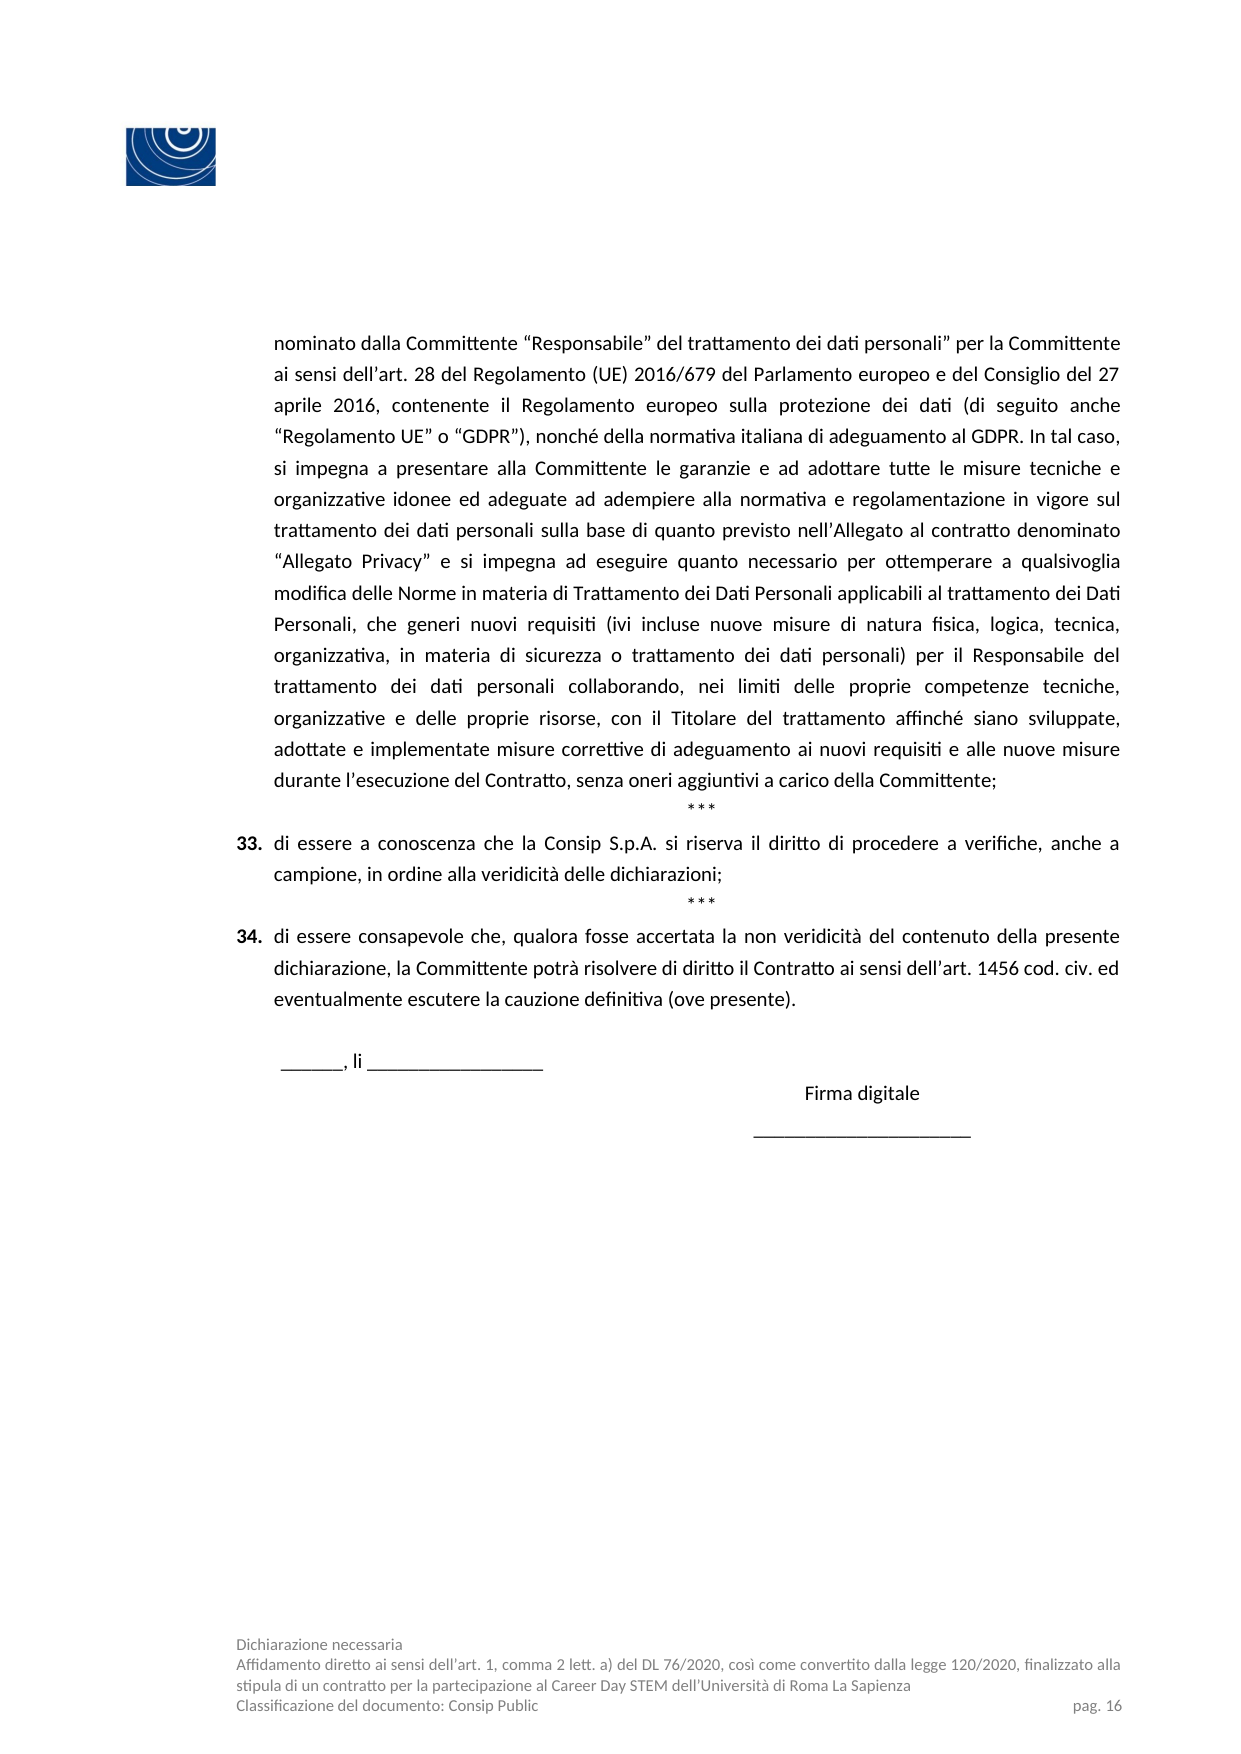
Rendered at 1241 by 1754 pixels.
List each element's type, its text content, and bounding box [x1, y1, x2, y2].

text Firma digitale [804, 1075, 1122, 1106]
text _____________________ [679, 1110, 1122, 1142]
picture [0, 0, 216, 185]
list *** [281, 887, 1122, 919]
text ______, li _________________ [281, 1044, 1122, 1075]
list di essere consapevole che, qualora fosse accertata la non veridicità del contenuto della presente dichiarazione, la Committente potrà risolvere di diritto il Contratto ai sensi dell’art. 1456 cod. civ. ed eventualmente escutere la cauzione definitiva (ove presente). [236, 919, 1122, 1012]
list di essere a conoscenza che la Consip S.p.A. si riserva il diritto di procedere a verifiche, anche a campione, in ordine alla veridicità delle dichiarazioni; [236, 825, 1122, 887]
list *** [281, 794, 1122, 825]
